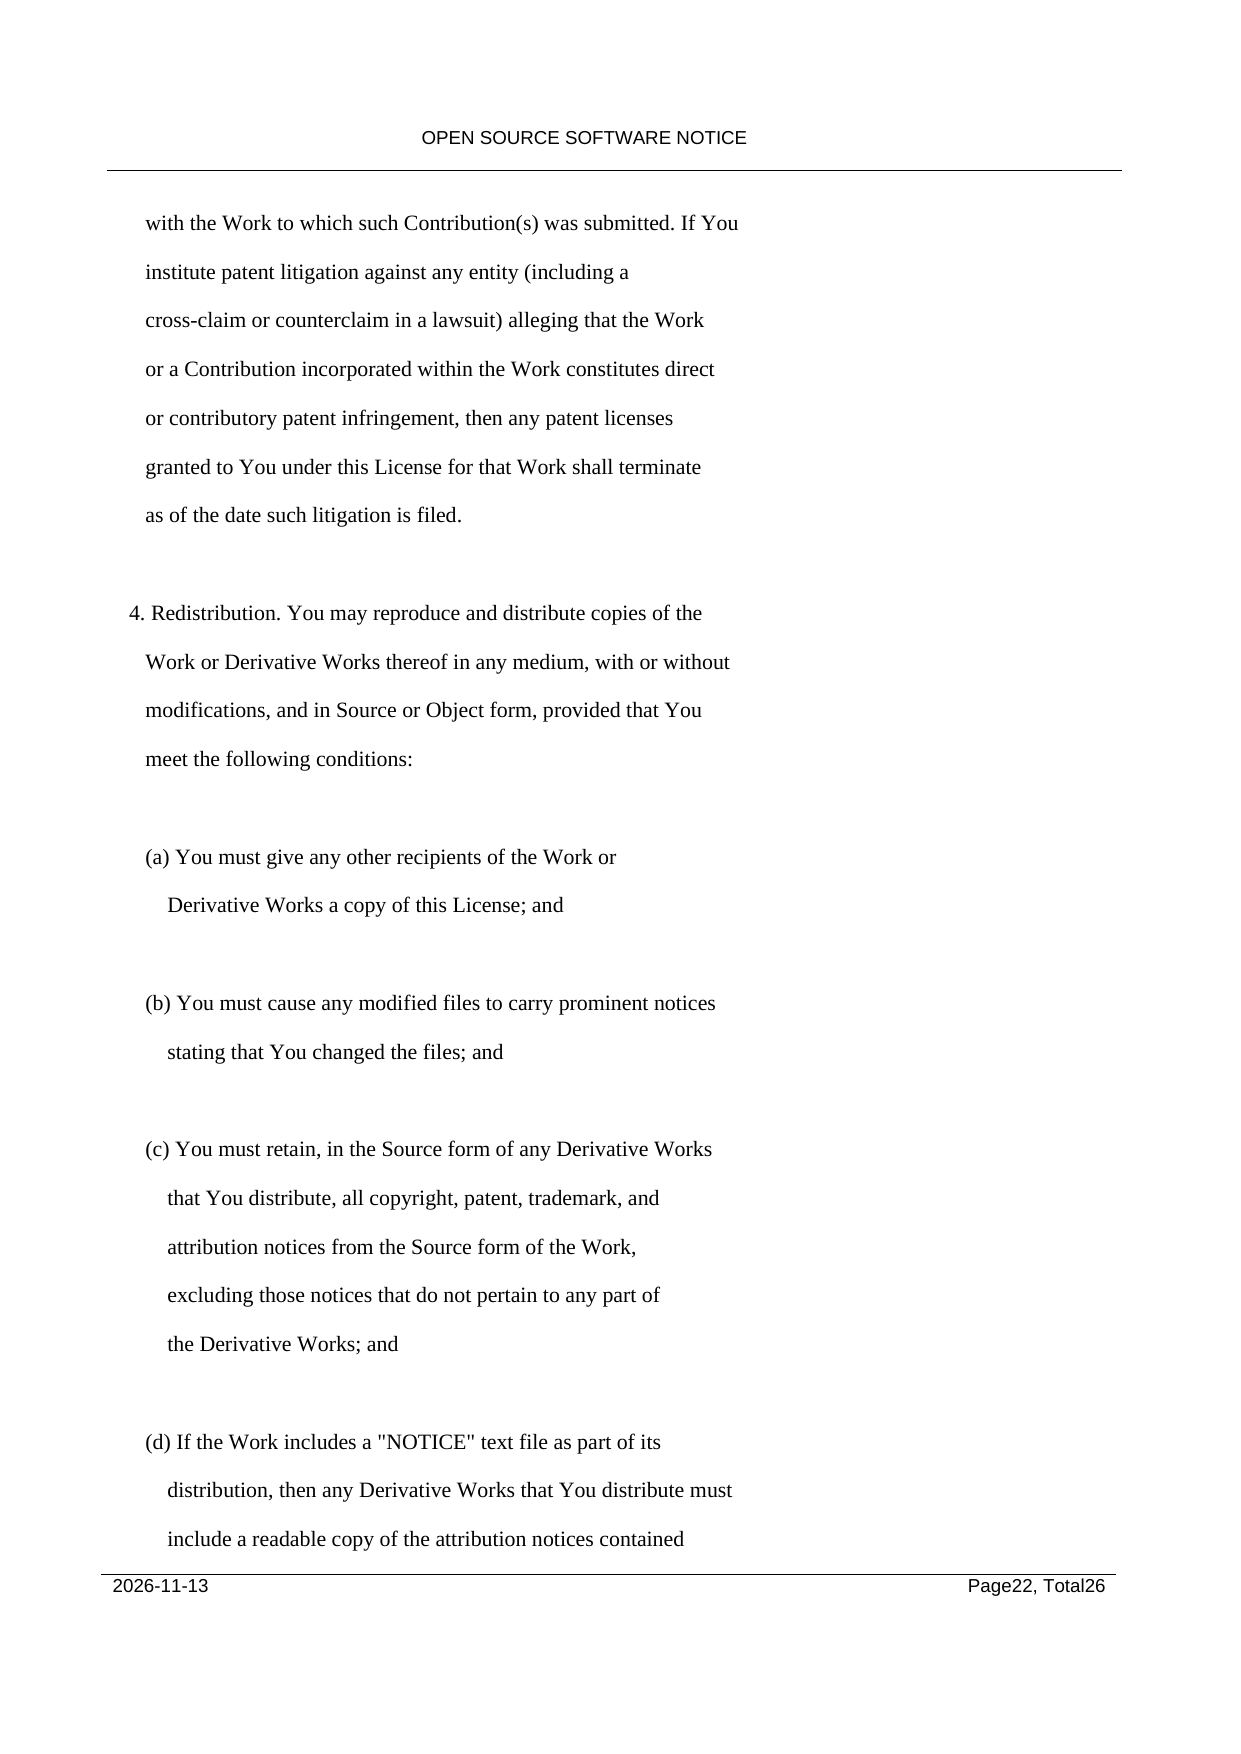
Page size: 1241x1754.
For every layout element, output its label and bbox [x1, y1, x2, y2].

text [112, 206, 1128, 1555]
